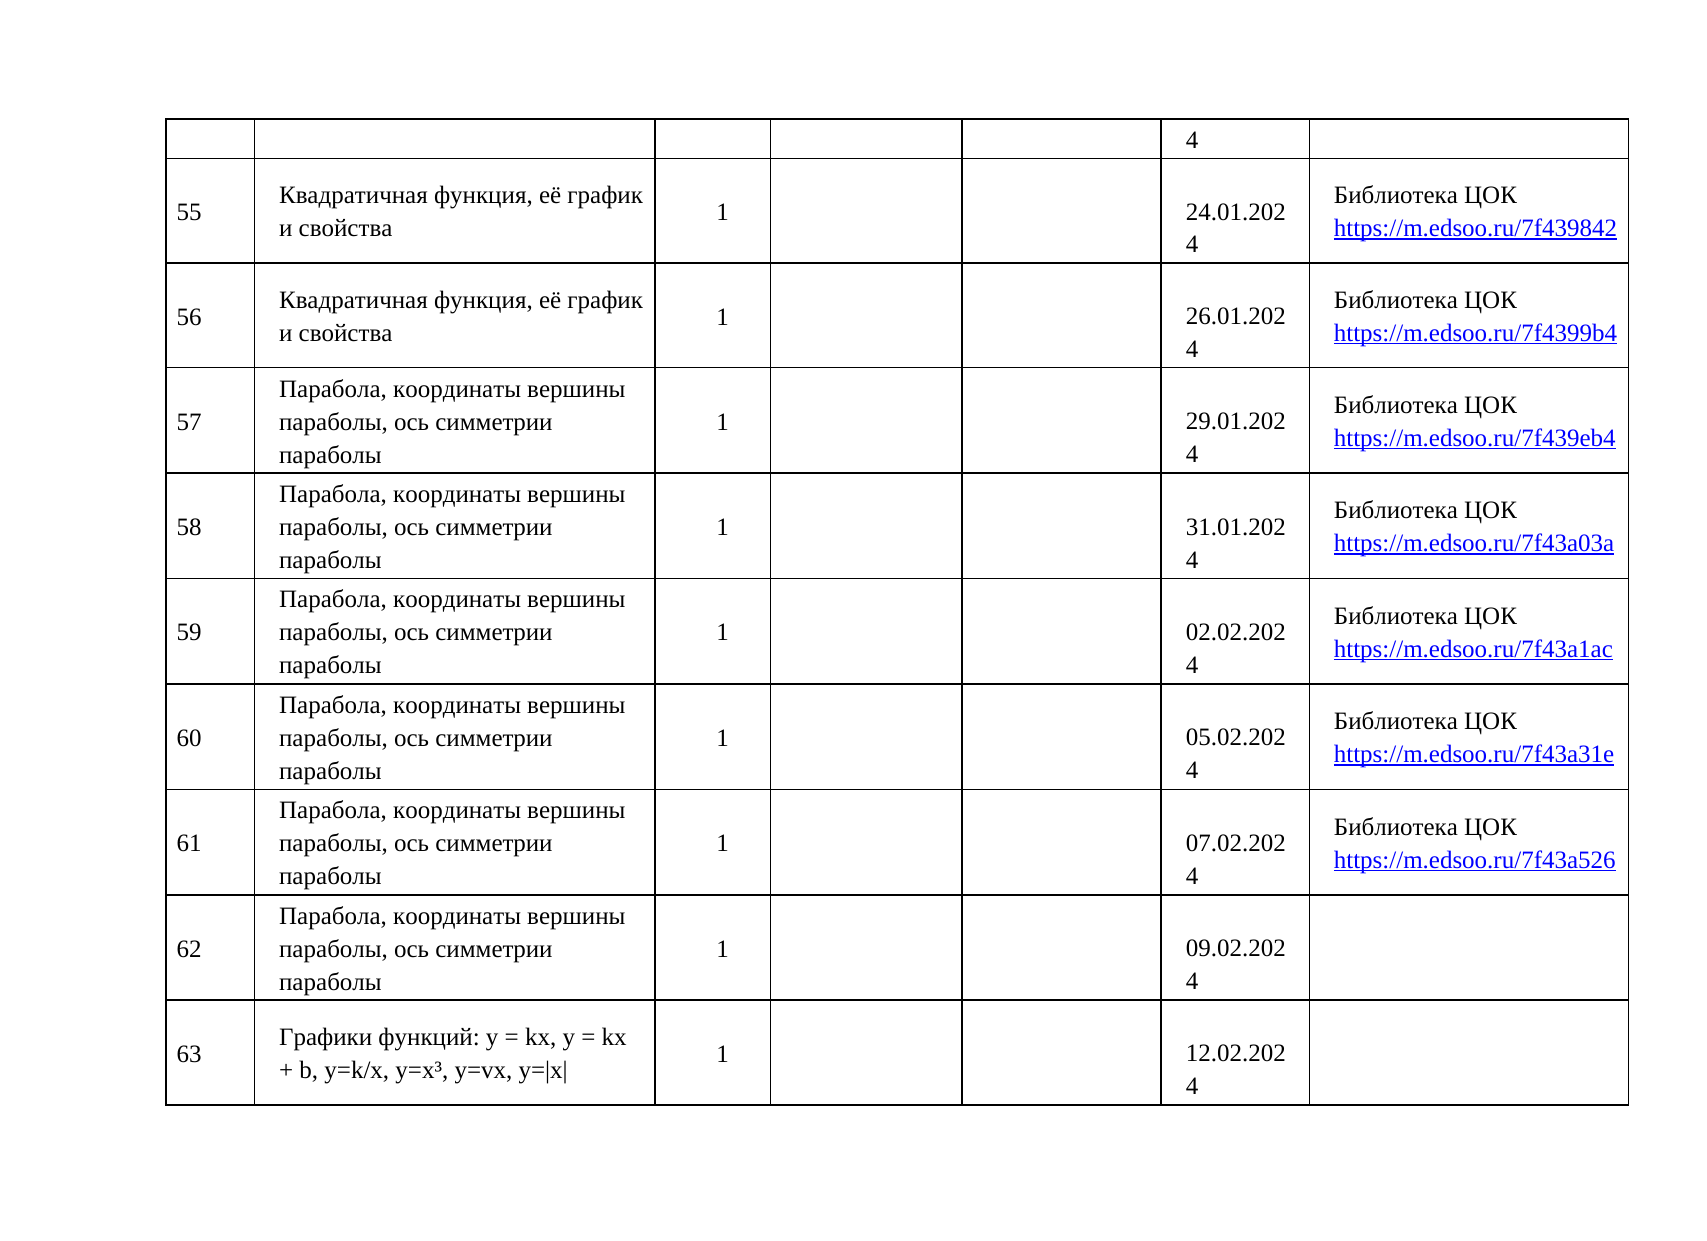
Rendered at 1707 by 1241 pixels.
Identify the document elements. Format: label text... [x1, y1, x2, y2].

table_cell [963, 1001, 1160, 1104]
table_cell [963, 368, 1160, 472]
table_cell [963, 159, 1160, 262]
table_cell 62 [167, 896, 254, 999]
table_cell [255, 159, 654, 262]
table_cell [255, 120, 654, 157]
table_cell [963, 474, 1160, 578]
table_cell Библиотека ЦОК https://m.edsoo.ru/7f43a526 [1310, 790, 1628, 894]
table_cell [771, 264, 961, 367]
table_cell 24.01.2024 [1162, 159, 1309, 262]
table_cell [771, 368, 961, 472]
table_cell 59 [167, 579, 254, 683]
table_cell 1 [656, 1001, 770, 1104]
table_cell 58 [167, 474, 254, 578]
table_cell 63 [167, 1001, 254, 1104]
table_cell [963, 579, 1160, 683]
table_cell [963, 685, 1160, 788]
table_cell Парабола, координаты вершины параболы, ось симметрии параболы [255, 368, 654, 472]
table_cell 22.01.2024 [1162, 120, 1309, 157]
table_cell [771, 159, 961, 262]
table_cell Парабола, координаты вершины параболы, ось симметрии параболы [255, 474, 654, 578]
table_cell Квадратичная функция, её график и свойства [255, 264, 654, 367]
table_cell [963, 120, 1160, 157]
table_cell 26.01.2024 [1162, 264, 1309, 367]
table_cell 1 [656, 790, 770, 894]
table_cell 1 [656, 474, 770, 578]
table_cell Парабола, координаты вершины параболы, ось симметрии параболы [255, 896, 654, 999]
table_cell Библиотека ЦОК https://m.edsoo.ru/7f43a03a [1310, 474, 1628, 578]
table_cell 02.02.2024 [1162, 579, 1309, 683]
table_cell 61 [167, 790, 254, 894]
table_cell [771, 790, 961, 894]
table_cell 05.02.2024 [1162, 685, 1309, 788]
table_cell Библиотека ЦОК https://m.edsoo.ru/7f439eb4 [1310, 368, 1628, 472]
table_cell 1 [656, 579, 770, 683]
table_cell 1 [656, 685, 770, 788]
table_cell [771, 120, 961, 157]
table_cell Библиотека ЦОК https://m.edsoo.ru/7f439842 [1310, 159, 1628, 262]
table_cell 56 [167, 264, 254, 367]
table_cell [1310, 896, 1628, 999]
table_cell 1 [656, 264, 770, 367]
table_cell 29.01.2024 [1162, 368, 1309, 472]
table_cell [771, 685, 961, 788]
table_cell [1310, 120, 1628, 157]
table_cell [771, 474, 961, 578]
table_cell [771, 1001, 961, 1104]
table_cell 09.02.2024 [1162, 896, 1309, 999]
table_cell [963, 264, 1160, 367]
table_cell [255, 1001, 654, 1104]
table_cell 1 [656, 120, 770, 157]
table_cell Парабола, координаты вершины параболы, ось симметрии параболы [255, 790, 654, 894]
table_cell 1 [656, 896, 770, 999]
table_cell 60 [167, 685, 254, 788]
table_cell 54 [167, 120, 254, 157]
table_cell [1310, 1001, 1628, 1104]
table_cell Библиотека ЦОК https://m.edsoo.ru/7f43a31e [1310, 685, 1628, 788]
table_cell [963, 896, 1160, 999]
table_cell 1 [656, 159, 770, 262]
table_cell Парабола, координаты вершины параболы, ось симметрии параболы [255, 579, 654, 683]
table_cell 07.02.2024 [1162, 790, 1309, 894]
table_cell Библиотека ЦОК https://m.edsoo.ru/7f4399b4 [1310, 264, 1628, 367]
table_cell 31.01.2024 [1162, 474, 1309, 578]
table_cell [771, 579, 961, 683]
table_cell [963, 790, 1160, 894]
table_cell Парабола, координаты вершины параболы, ось симметрии параболы [255, 685, 654, 788]
table_cell 1 [656, 368, 770, 472]
table_cell 55 [167, 159, 254, 262]
table_cell [771, 896, 961, 999]
table_cell 57 [167, 368, 254, 472]
table_cell 12.02.2024 [1162, 1001, 1309, 1104]
table_cell Библиотека ЦОК https://m.edsoo.ru/7f43a1ac [1310, 579, 1628, 683]
